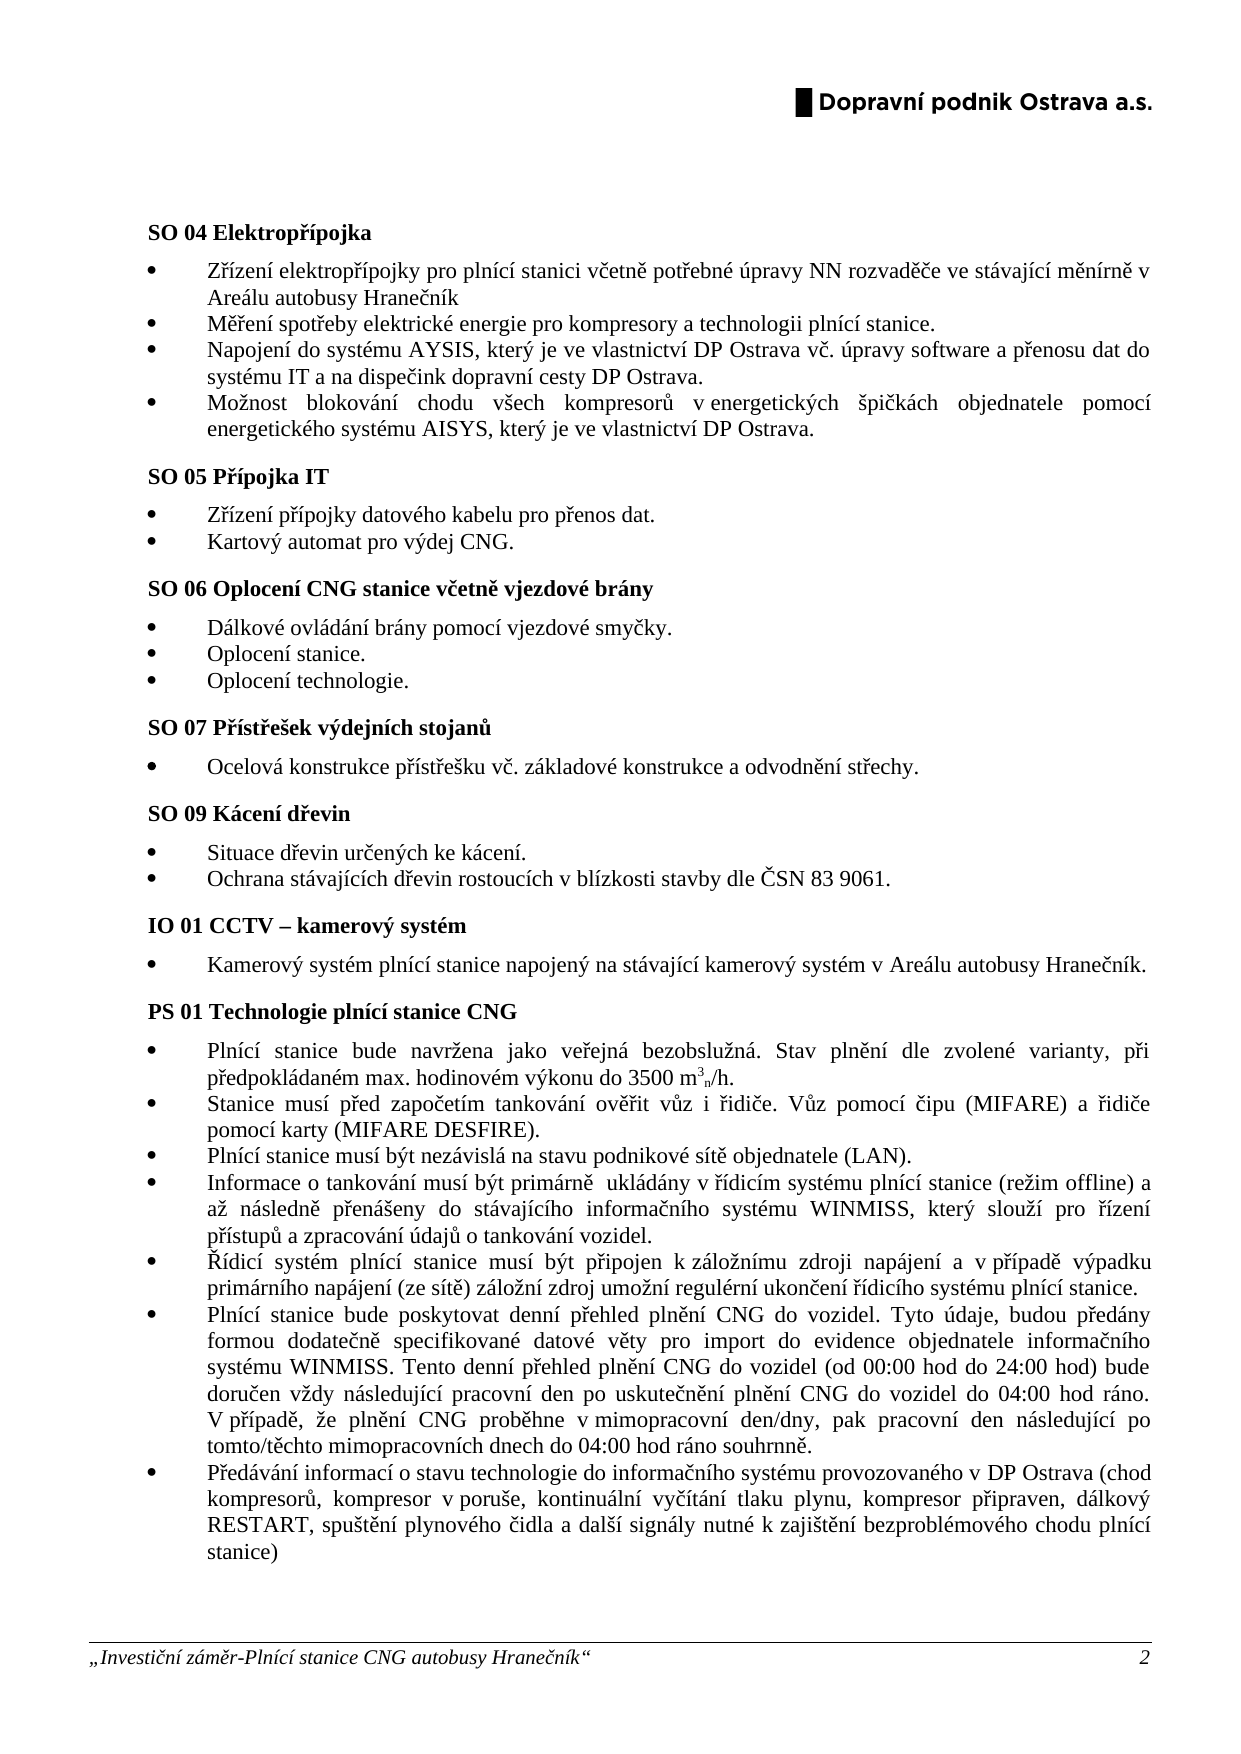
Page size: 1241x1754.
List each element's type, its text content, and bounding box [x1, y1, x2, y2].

list Stanice musí před započetím tankování ověřit vůz i řidiče. Vůz pomocí čipu (MIFARE) a řidiče pomocí karty (MIFARE DESFIRE). [148, 1090, 1152, 1143]
list Oplocení stanice. [148, 640, 1152, 667]
list Situace dřevin určených ke kácení. [148, 839, 1152, 865]
text IO 01 CCTV – kamerový systém [148, 912, 1152, 939]
list Oplocení technologie. [148, 667, 1152, 693]
list Kartový automat pro výdej CNG. [148, 528, 1152, 554]
list Plnící stanice musí být nezávislá na stavu podnikové sítě objednatele (LAN). [148, 1143, 1152, 1169]
list Možnost blokování chodu všech kompresorů v energetických špičkách objednatele pomocí energetického systému AISYS, který je ve vlastnictví DP Ostrava. [148, 389, 1152, 442]
list Ocelová konstrukce přístřešku vč. základové konstrukce a odvodnění střechy. [148, 753, 1152, 779]
text PS 01 Technologie plnící stanice CNG [148, 998, 1152, 1025]
text SO 06 Oplocení CNG stanice včetně vjezdové brány [148, 575, 1152, 601]
list Kamerový systém plnící stanice napojený na stávající kamerový systém v Areálu autobusy Hranečník. [148, 951, 1152, 977]
list Dálkové ovládání brány pomocí vjezdové smyčky. [148, 614, 1152, 640]
text SO 04 Elektropřípojka [148, 218, 1152, 245]
list Předávání informací o stavu technologie do informačního systému provozovaného v DP Ostrava (chod kompresorů, kompresor v poruše, kontinuální vyčítání tlaku plynu, kompresor připraven, dálkový RESTART, spuštění plynového čidla a další signály nutné k zajištění bezproblémového chodu plnící stanice) [148, 1459, 1152, 1564]
list Ochrana stávajících dřevin rostoucích v blízkosti stavby dle ČSN 83 9061. [148, 865, 1152, 891]
text SO 05 Přípojka IT [148, 463, 1152, 489]
picture [795, 88, 1152, 117]
list Řídicí systém plnící stanice musí být připojen k záložnímu zdroji napájení a v případě výpadku primárního napájení (ze sítě) záložní zdroj umožní regulérní ukončení řídicího systému plnící stanice. [148, 1248, 1152, 1301]
text SO 09 Kácení dřevin [148, 800, 1152, 826]
list Zřízení přípojky datového kabelu pro přenos dat. [148, 502, 1152, 528]
text SO 07 Přístřešek výdejních stojanů [148, 714, 1152, 740]
list Napojení do systému AYSIS, který je ve vlastnictví DP Ostrava vč. úpravy software a přenosu dat do systému IT a na dispečink dopravní cesty DP Ostrava. [148, 336, 1152, 389]
list Měření spotřeby elektrické energie pro kompresory a technologii plnící stanice. [148, 310, 1152, 336]
list Informace o tankování musí být primárně ukládány v řídicím systému plnící stanice (režim offline) a až následně přenášeny do stávajícího informačního systému WINMISS, který slouží pro řízení přístupů a zpracování údajů o tankování vozidel. [148, 1169, 1152, 1248]
list Plnící stanice bude navržena jako veřejná bezobslužná. Stav plnění dle zvolené varianty, při předpokládaném max. hodinovém výkonu do 3500 m3n/h. [148, 1037, 1152, 1090]
list Plnící stanice bude poskytovat denní přehled plnění CNG do vozidel. Tyto údaje, budou předány formou dodatečně specifikované datové věty pro import do evidence objednatele informačního systému WINMISS. Tento denní přehled plnění CNG do vozidel (od 00:00 hod do 24:00 hod) bude doručen vždy následující pracovní den po uskutečnění plnění CNG do vozidel do 04:00 hod ráno. V případě, že plnění CNG proběhne v mimopracovní den/dny, pak pracovní den následující po tomto/těchto mimopracovních dnech do 04:00 hod ráno souhrnně. [148, 1301, 1152, 1459]
list Zřízení elektropřípojky pro plnící stanici včetně potřebné úpravy NN rozvaděče ve stávající měnírně v Areálu autobusy Hranečník [148, 257, 1152, 310]
